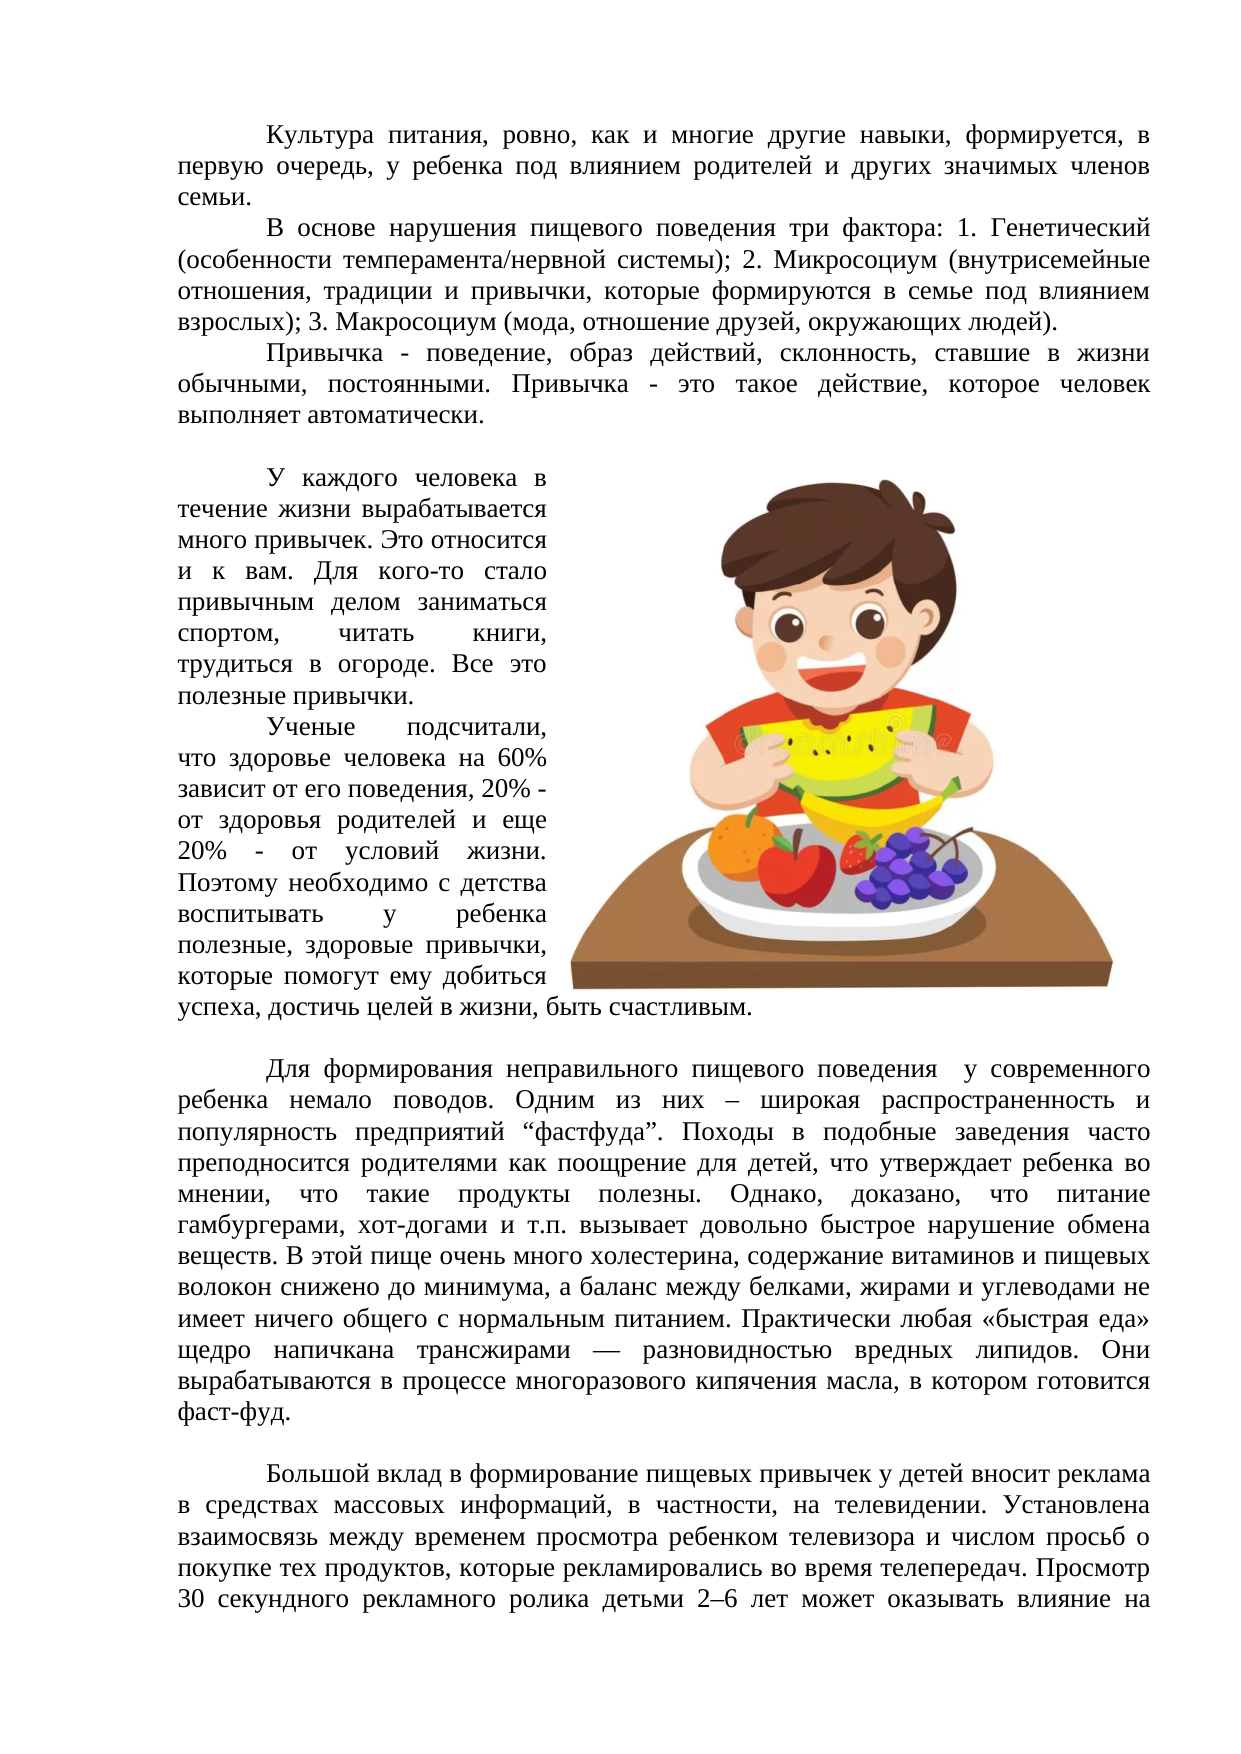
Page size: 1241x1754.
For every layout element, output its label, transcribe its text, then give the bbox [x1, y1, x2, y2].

picture [565, 464, 1126, 992]
text Культура питания, ровно, как и многие другие навыки, формируется, в первую очередь, у ребенка под влиянием родителей и других значимых членов семьи. [177, 118, 1152, 212]
text У каждого человека в течение жизни вырабатывается много привычек. Это относится и к вам. Для кого-то стало привычным делом заниматься спортом, читать книги, трудиться в огороде. Все это полезные привычки. [177, 461, 1152, 710]
text Для формирования неправильного пищевого поведения у современного ребенка немало поводов. Одним из них – широкая распространенность и популярность предприятий “фастфуда”. Походы в подобные заведения часто преподносится родителями как поощрение для детей, что утверждает ребенка во мнении, что такие продукты полезны. Однако, доказано, что питание гамбургерами, хот-догами и т.п. вызывает довольно быстрое нарушение обмена веществ. В этой пище очень много холестерина, содержание витаминов и пищевых волокон снижено до минимума, а баланс между белками, жирами и углеводами не имеет ничего общего с нормальным питанием. Практически любая «быстрая еда» щедро напичкана трансжирами — разновидностью вредных липидов. Они вырабатываются в процессе многоразового кипячения масла, в котором готовится фаст-фуд. [177, 1084, 1152, 1457]
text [177, 1488, 1152, 1613]
text В основе нарушения пищевого поведения три фактора: 1. Генетический (особенности темперамента/нервной системы); 2. Микросоциум (внутрисемейные отношения, традиции и привычки, которые формируются в семье под влиянием взрослых); 3. Макросоциум (мода, отношение друзей, окружающих людей). [177, 212, 1152, 336]
text Ученые подсчитали, что здоровье человека на 60% зависит от его поведения, 20% - от здоровья родителей и еще 20% - от условий жизни. Поэтому необходимо с детства воспитывать у ребенка полезные, здоровые привычки, которые помогут ему добиться успеха, достичь целей в жизни, быть счастливым. [177, 710, 1152, 1052]
text Привычка - поведение, образ действий, склонность, ставшие в жизни обычными, постоянными. Привычка - это такое действие, которое человек выполняет автоматически. [177, 336, 1152, 429]
